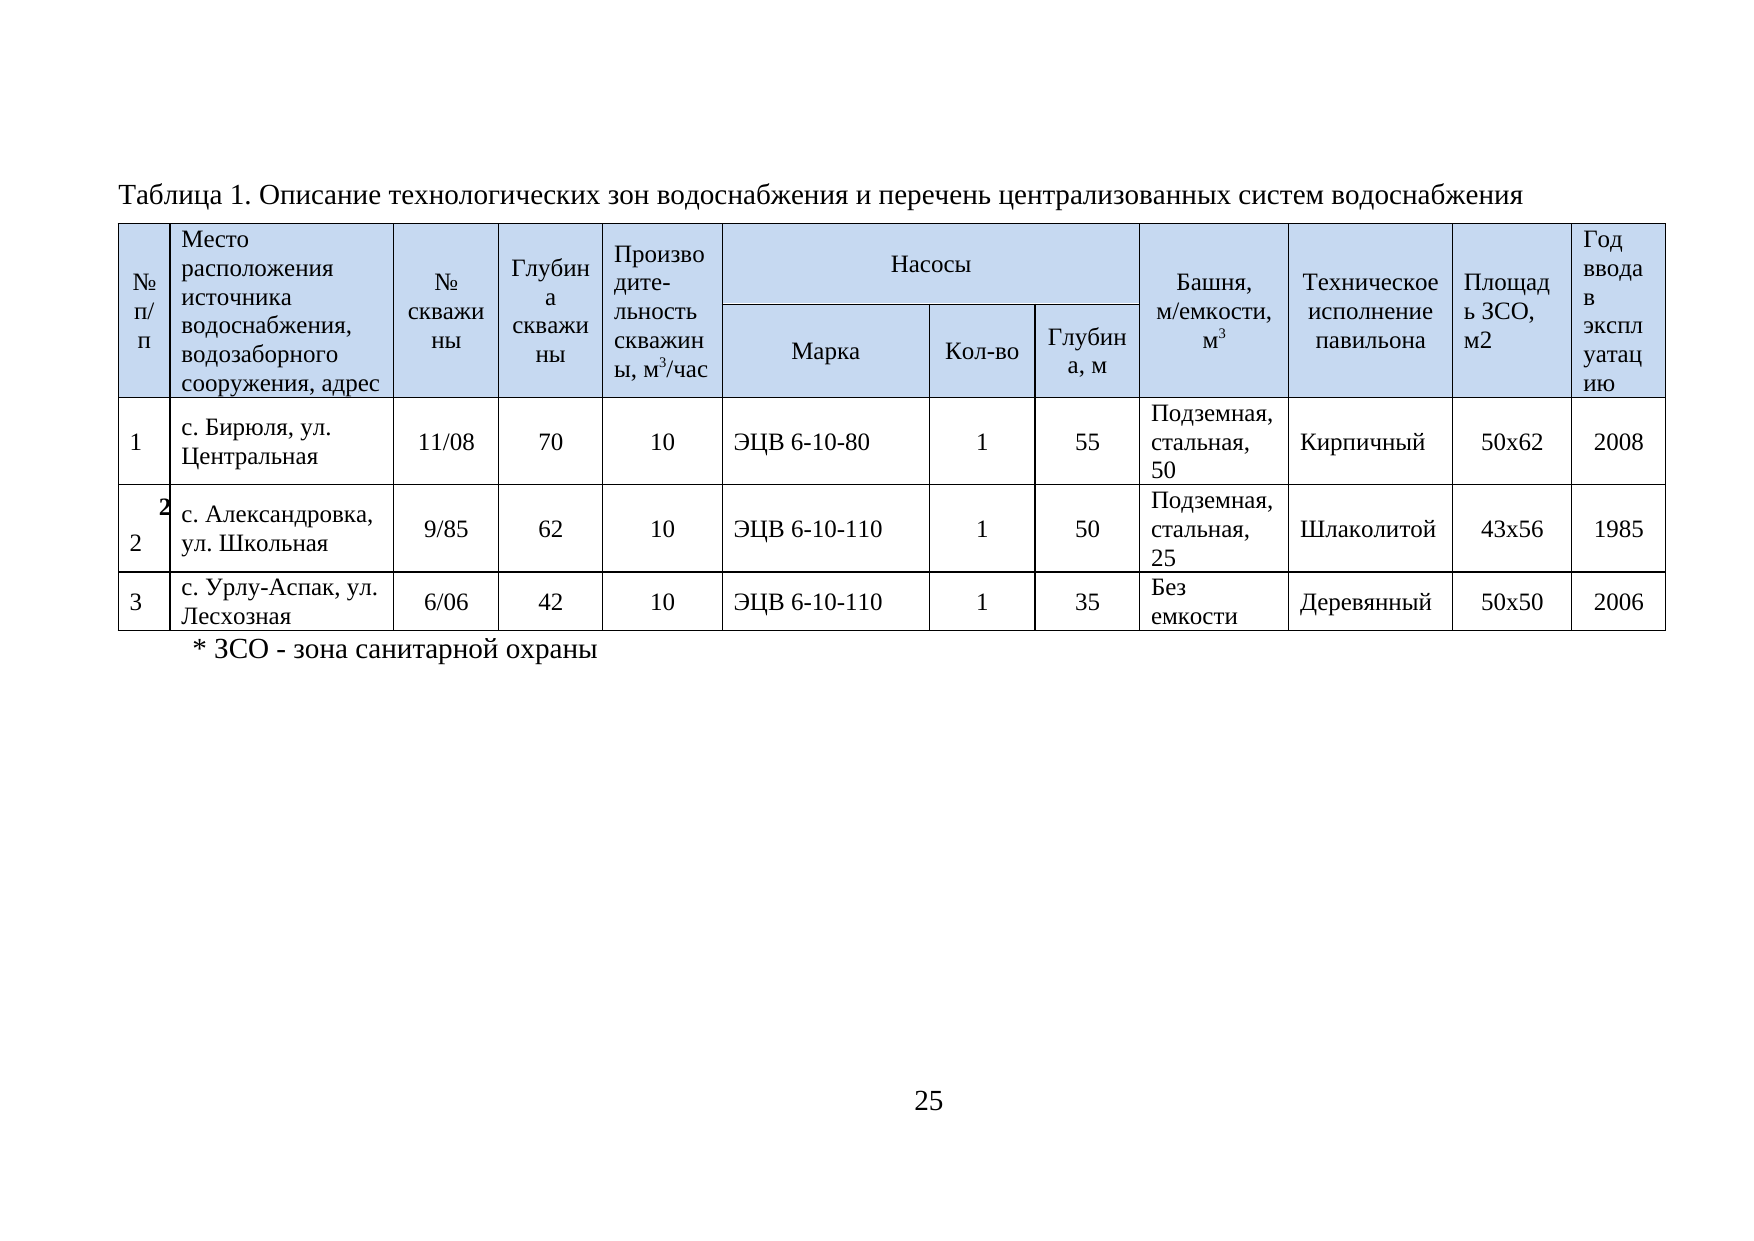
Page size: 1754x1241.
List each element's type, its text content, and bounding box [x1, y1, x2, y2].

table_cell 10 [603, 573, 722, 630]
table_header Башня, м/емкости, м3 [1140, 224, 1288, 397]
table_header № п/п [119, 224, 169, 397]
table_cell с. Урлу-Аспак, ул. Лесхозная [171, 573, 393, 630]
table_cell 1985 [1572, 485, 1665, 571]
table_cell 55 [1036, 398, 1139, 484]
table_header Техническое исполнение павильона [1289, 224, 1452, 397]
table_header Год ввода в эксплуатацию [1572, 224, 1665, 397]
table_header № скважины [394, 224, 498, 397]
table_cell 2008 [1572, 398, 1665, 484]
table_cell 1 [930, 398, 1034, 484]
table_cell 62 [499, 485, 602, 571]
table_cell Глубина, м [1036, 305, 1139, 397]
table_cell 10 [603, 485, 722, 571]
table_cell ЭЦВ 6-10-110 [723, 485, 929, 571]
table_cell 22 [119, 485, 169, 571]
table_cell ЭЦВ 6-10-110 [723, 573, 929, 630]
table_cell Кирпичный [1289, 398, 1452, 484]
table_cell Кол-во [930, 305, 1034, 397]
table_cell с. Бирюля, ул. Центральная [171, 398, 393, 484]
table_cell 50 [1036, 485, 1139, 571]
table_header Глубина скважины [499, 224, 602, 397]
table_cell Шлаколитой [1289, 485, 1452, 571]
table_cell 3 [119, 573, 169, 630]
table_cell 11/08 [394, 398, 498, 484]
table_header Площадь ЗСО, м2 [1453, 224, 1571, 397]
table_cell 70 [499, 398, 602, 484]
table_cell 10 [603, 398, 722, 484]
table_cell Марка [723, 305, 929, 397]
table_header Производите-льность скважины, м3/час [603, 224, 722, 397]
table_cell 42 [499, 573, 602, 630]
table_cell 50х62 [1453, 398, 1571, 484]
table_cell 1 [119, 398, 169, 484]
table_header Насосы [723, 224, 1139, 303]
text Таблица 1. Описание технологических зон водоснабжения и перечень централизованных систем водоснабжения [118, 177, 1665, 211]
table_cell 1 [930, 573, 1034, 630]
table_cell 9/85 [394, 485, 498, 571]
table_cell 43х56 [1453, 485, 1571, 571]
table_cell Деревянный [1289, 573, 1452, 630]
table_cell 35 [1036, 573, 1139, 630]
table_cell 1 [930, 485, 1034, 571]
table_cell ЭЦВ 6-10-80 [723, 398, 929, 484]
text * ЗСО - зона санитарной охраны [118, 631, 1665, 664]
table_cell 50х50 [1453, 573, 1571, 630]
table_header Место расположения источника водоснабжения, водозаборного сооружения, адрес [171, 224, 393, 397]
table_cell 6/06 [394, 573, 498, 630]
table_cell 2006 [1572, 573, 1665, 630]
table_cell с. Александровка, ул. Школьная [171, 485, 393, 571]
